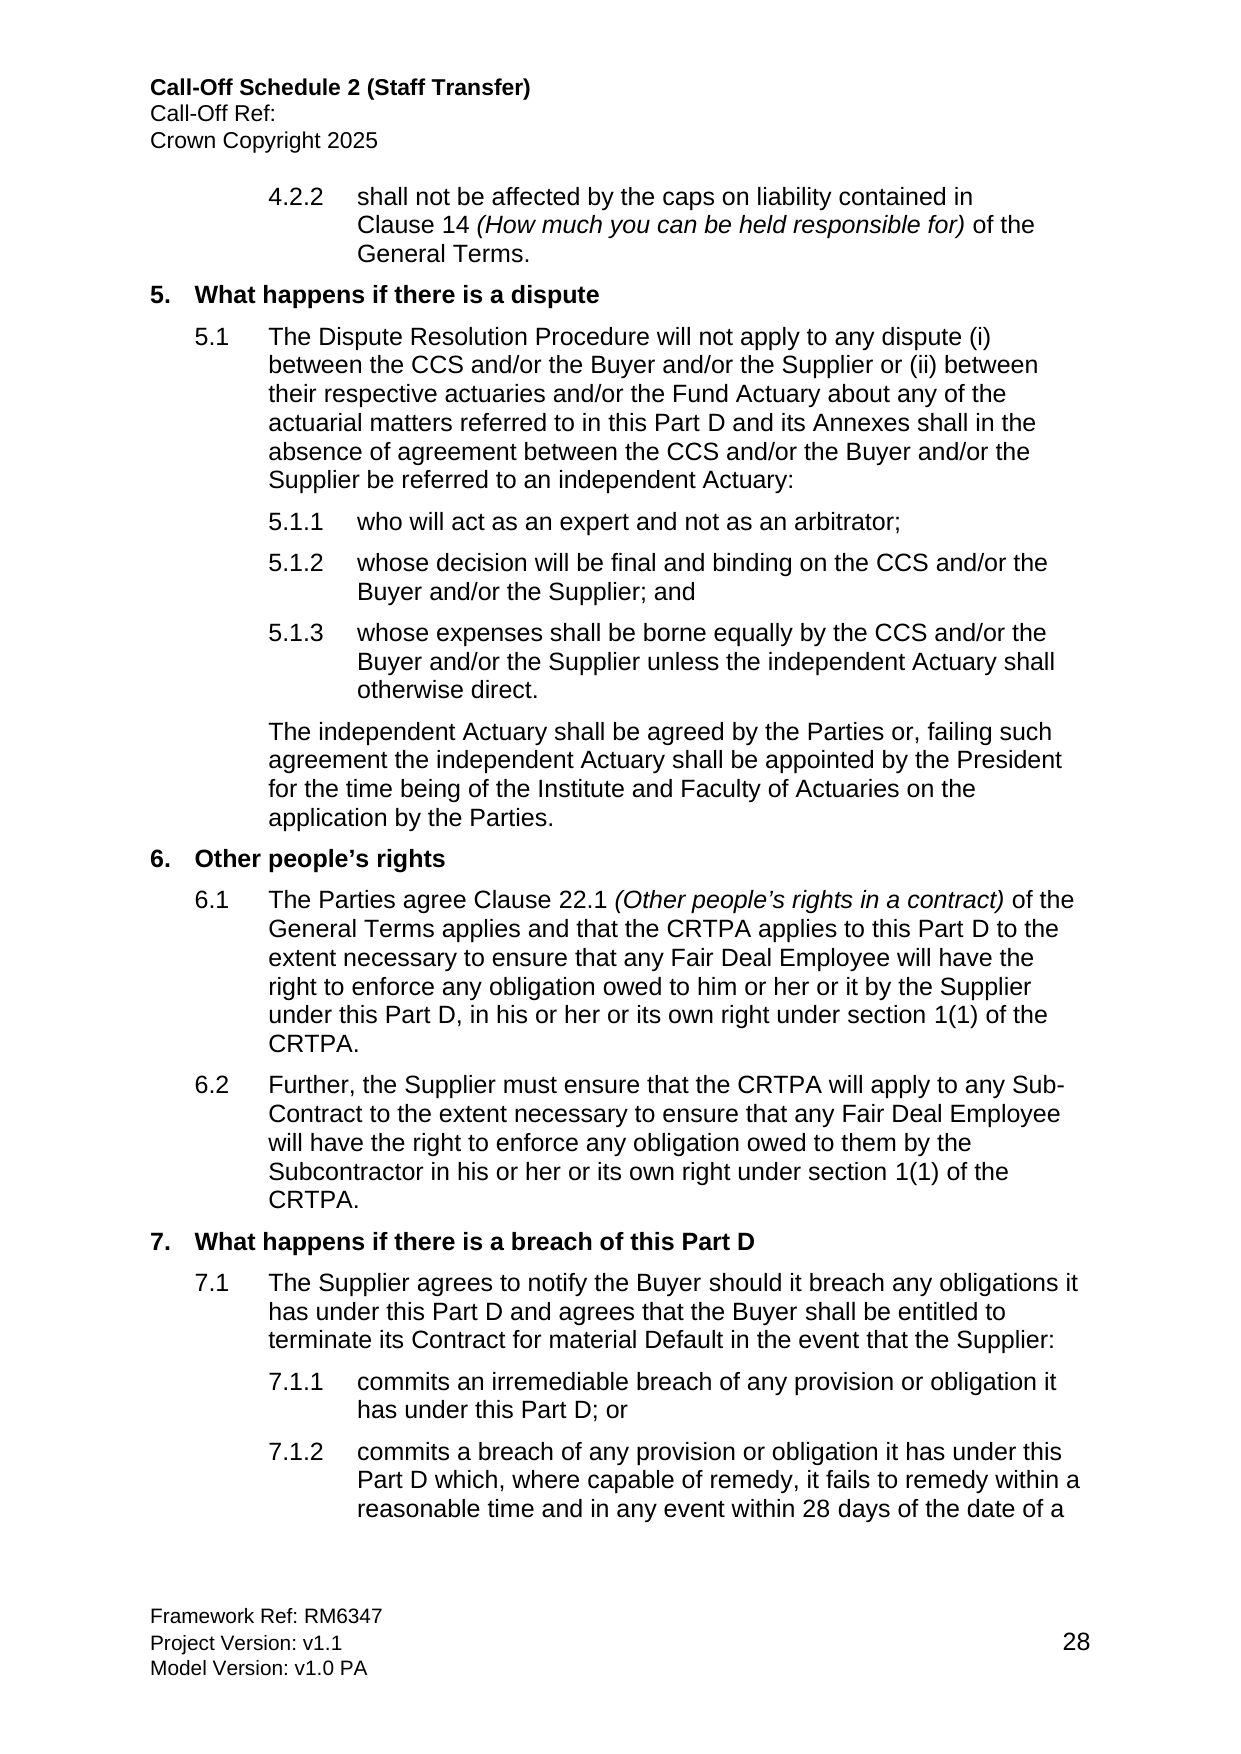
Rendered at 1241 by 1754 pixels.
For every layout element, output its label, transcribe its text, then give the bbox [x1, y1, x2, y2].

list The Parties agree Clause 22.1 (Other people’s rights in a contract) of the General Terms applies and that the CRTPA applies to this Part D to the extent necessary to ensure that any Fair Deal Employee will have the right to enforce any obligation owed to him or her or it by the Supplier under this Part D, in his or her or its own right under section 1(1) of the CRTPA. [194, 885, 1090, 1058]
list commits an irremediable breach of any provision or obligation it has under this Part D; or [268, 1367, 1090, 1424]
list What happens if there is a dispute [150, 280, 1090, 309]
list Further, the Supplier must ensure that the CRTPA will apply to any Sub-Contract to the extent necessary to ensure that any Fair Deal Employee will have the right to enforce any obligation owed to them by the Subcontractor in his or her or its own right under section 1(1) of the CRTPA. [194, 1070, 1090, 1214]
list shall not be affected by the caps on liability contained in Clause 14 (How much you can be held responsible for) of the General Terms. [268, 182, 1090, 268]
list whose decision will be final and binding on the CCS and/or the Buyer and/or the Supplier; and [268, 548, 1090, 605]
text The independent Actuary shall be agreed by the Parties or, failing such agreement the independent Actuary shall be appointed by the President for the time being of the Institute and Faculty of Actuaries on the application by the Parties. [268, 717, 1090, 832]
list The Supplier agrees to notify the Buyer should it breach any obligations it has under this Part D and agrees that the Buyer shall be entitled to terminate its Contract for material Default in the event that the Supplier: [194, 1268, 1090, 1354]
list What happens if there is a breach of this Part D [150, 1227, 1090, 1255]
list whose expenses shall be borne equally by the CCS and/or the Buyer and/or the Supplier unless the independent Actuary shall otherwise direct. [268, 618, 1090, 704]
list The Dispute Resolution Procedure will not apply to any dispute (i) between the CCS and/or the Buyer and/or the Supplier or (ii) between their respective actuaries and/or the Fund Actuary about any of the actuarial matters referred to in this Part D and its Annexes shall in the absence of agreement between the CCS and/or the Buyer and/or the Supplier be referred to an independent Actuary: [194, 322, 1090, 494]
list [268, 1437, 1090, 1523]
list who will act as an expert and not as an arbitrator; [268, 507, 1090, 535]
list Other people’s rights [150, 844, 1090, 873]
